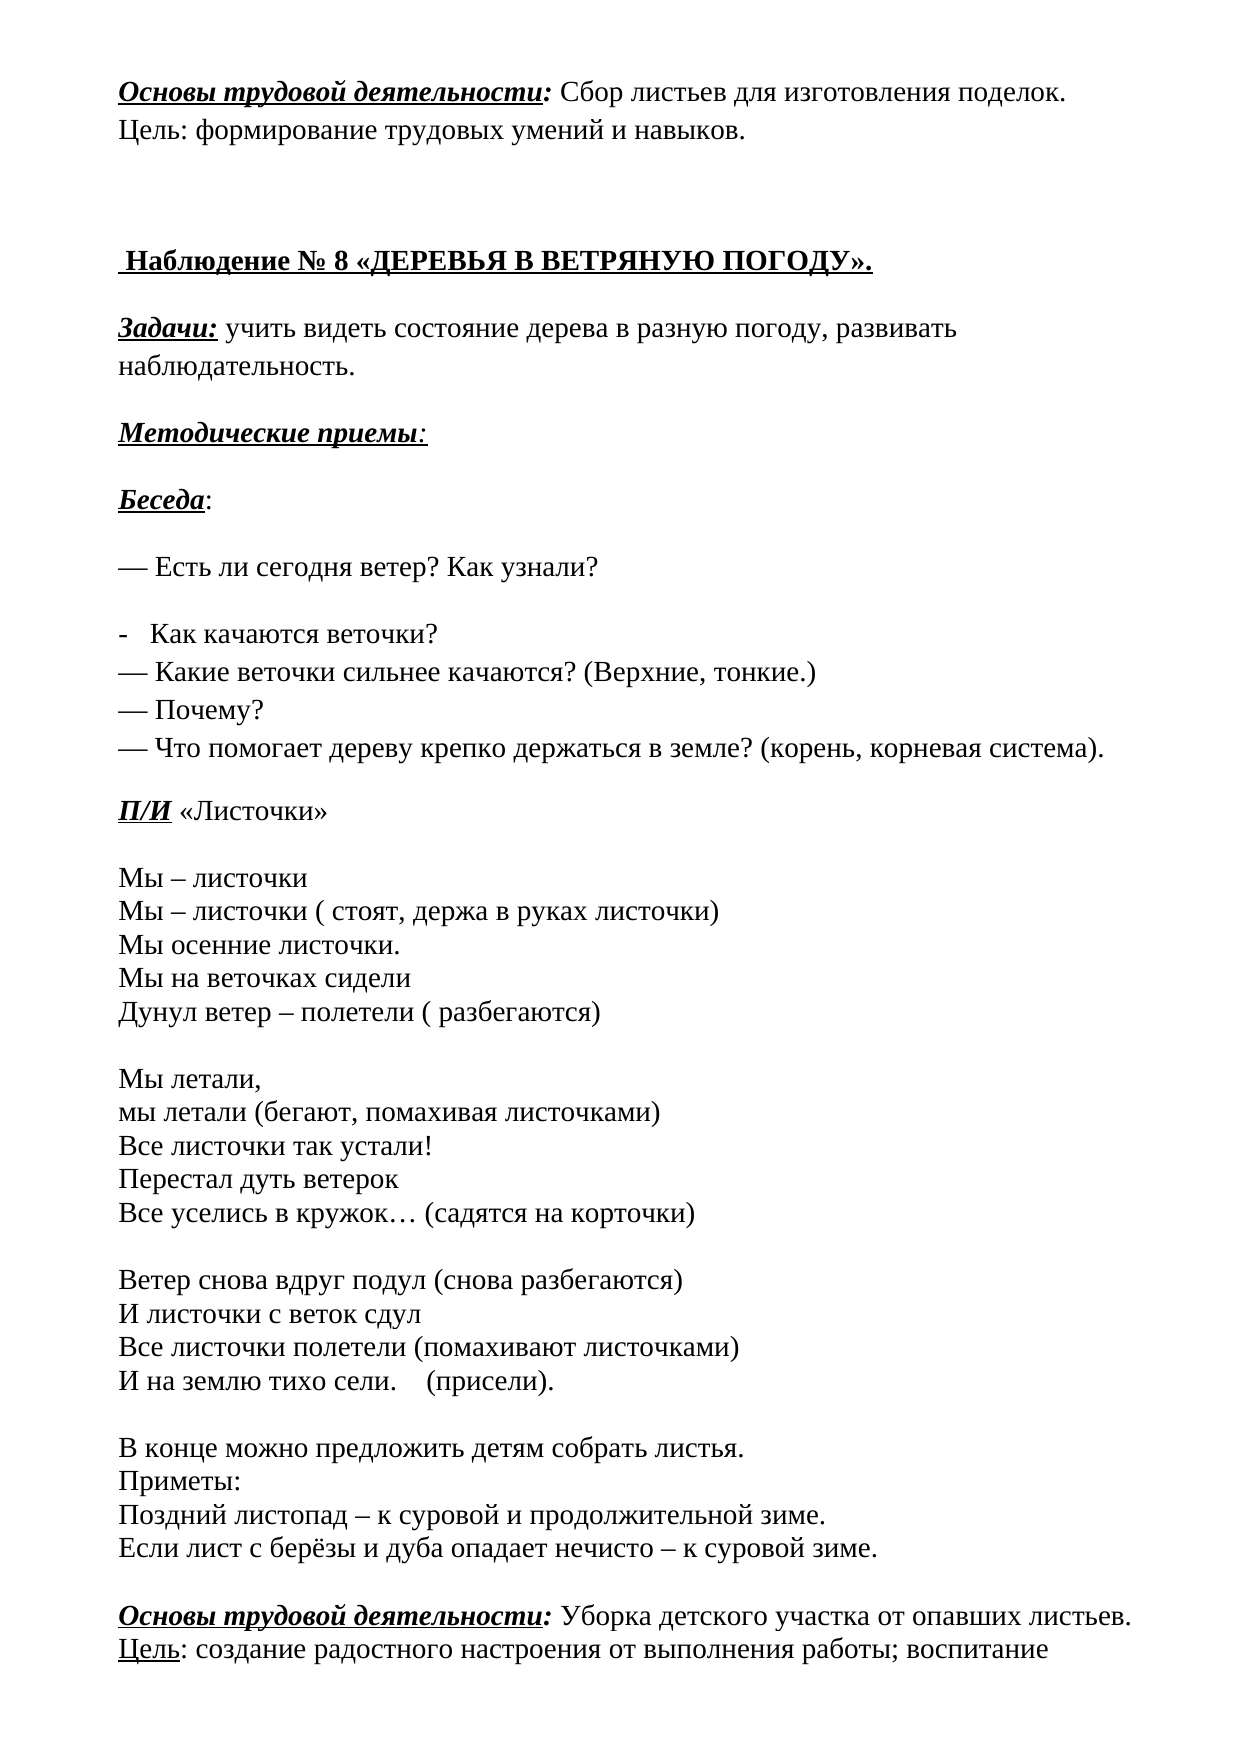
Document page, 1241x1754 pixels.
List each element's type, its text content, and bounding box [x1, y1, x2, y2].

text П/И «Листочки» Мы – листочки [118, 793, 1144, 893]
text Беседа: [118, 478, 1152, 516]
text — Есть ли сегодня ветер? Как узнали? [118, 545, 1152, 583]
text - Как качаются веточки? — Какие веточки сильнее качаются? (Верхние, тонкие.) — Почему? — Что помогает дереву крепко держаться в земле? (корень, корневая система). [118, 612, 1152, 763]
text Наблюдение № 8 «ДЕРЕВЬЯ В ВЕТРЯНУЮ ПОГОДУ». [118, 243, 1152, 276]
text Задачи: учить видеть состояние дерева в разную погоду, развивать наблюдательность. [118, 306, 1152, 381]
text Основы трудовой деятельности: Сбор листьев для изготовления поделок. Цель: формирование трудовых умений и навыков. [118, 74, 1152, 146]
text Методические приемы: [118, 411, 1152, 448]
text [118, 1094, 1144, 1665]
text Мы – листочки ( стоят, держа в руках листочки) Мы осенние листочки. Мы на веточках сидели Дунул ветер – полетели ( разбегаются) Мы летали, [118, 893, 1144, 1094]
